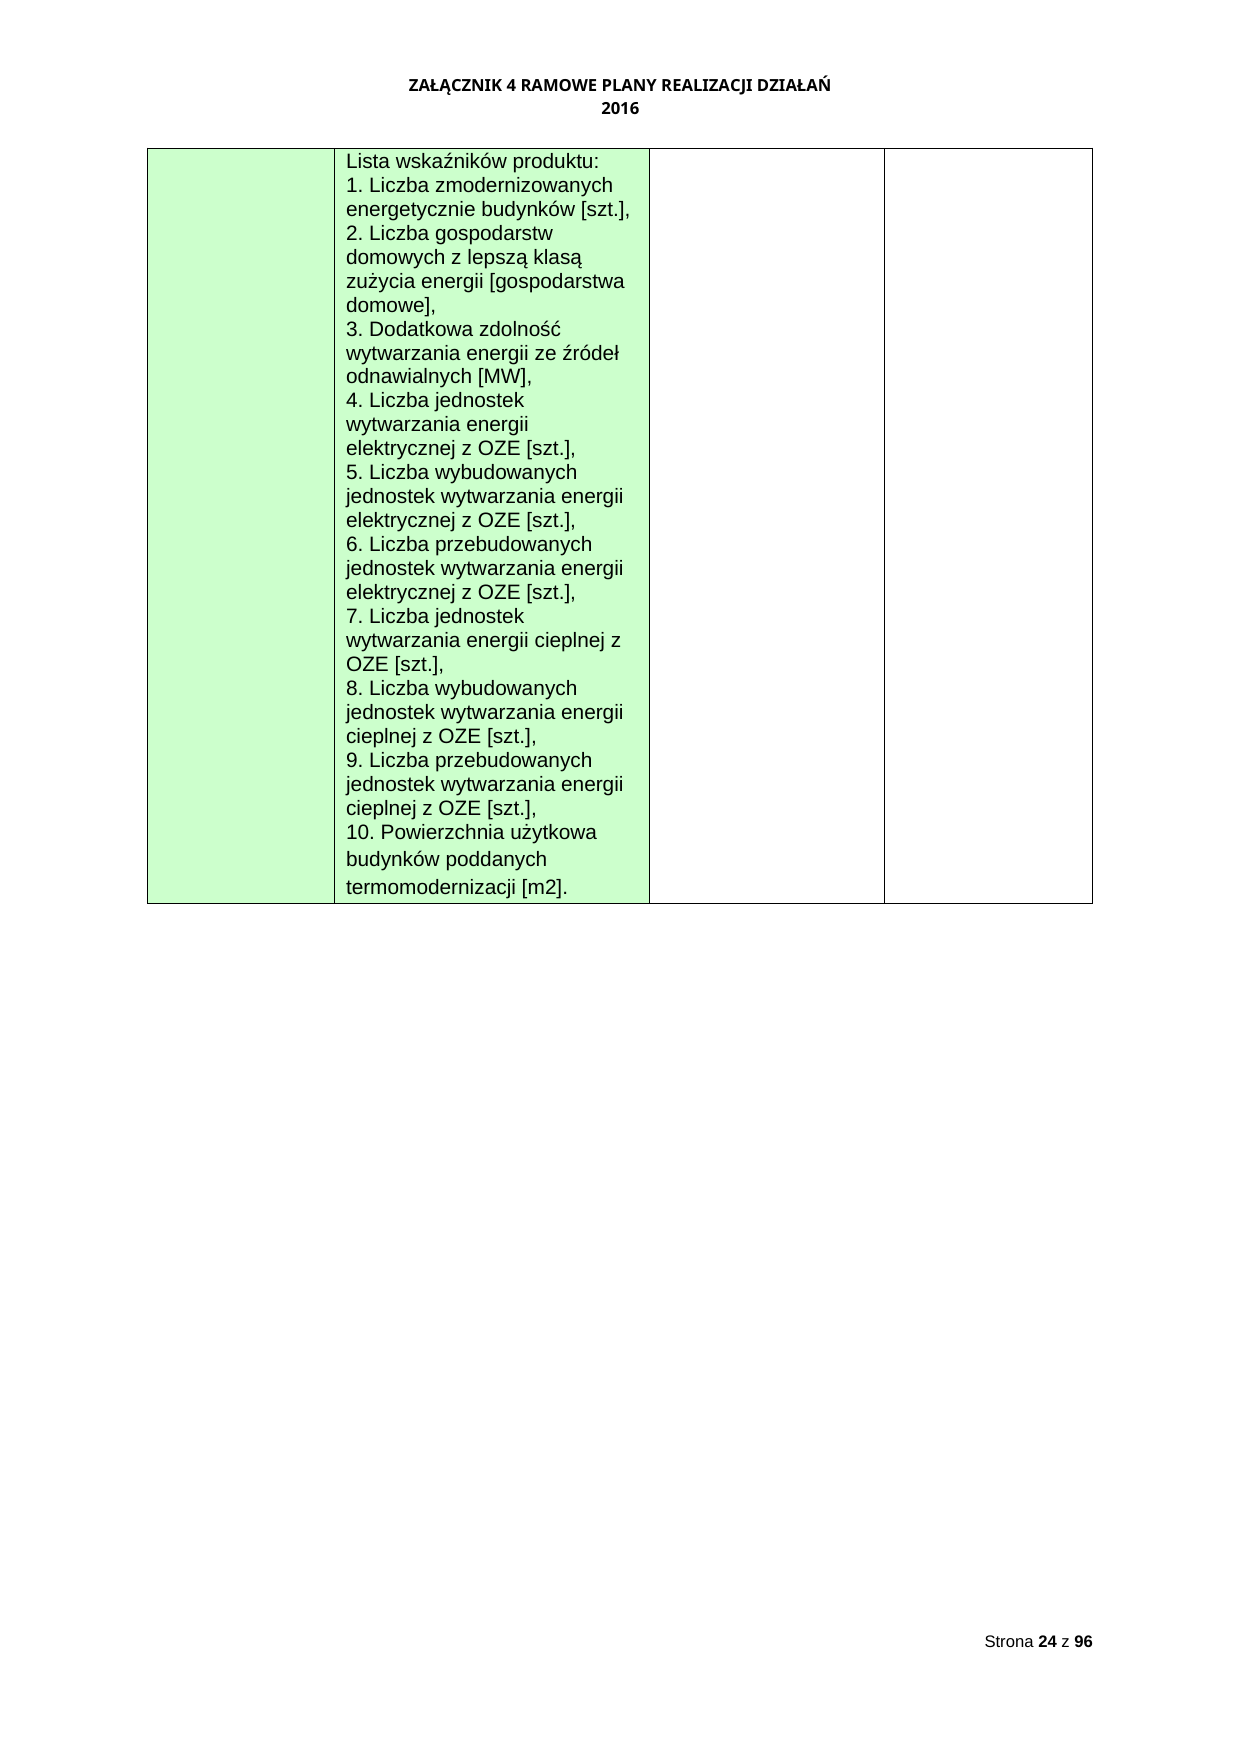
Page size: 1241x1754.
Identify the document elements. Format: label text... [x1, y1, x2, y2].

table_cell [885, 149, 1092, 903]
table_cell Lista wskaźników produktu: 1. Liczba zmodernizowanych energetycznie budynków [szt.], 2. Liczba gospodarstw domowych z lepszą klasą zużycia energii [gospodarstwa domowe], 3. Dodatkowa zdolność wytwarzania energii ze źródeł odnawialnych [MW], 4. Liczba jednostek wytwarzania energii elektrycznej z OZE [szt.], 5. Liczba wybudowanych jednostek wytwarzania energii elektrycznej z OZE [szt.], 6. Liczba przebudowanych jednostek wytwarzania energii elektrycznej z OZE [szt.], 7. Liczba jednostek wytwarzania energii cieplnej z OZE [szt.], 8. Liczba wybudowanych jednostek wytwarzania energii cieplnej z OZE [szt.], 9. Liczba przebudowanych jednostek wytwarzania energii cieplnej z OZE [szt.], 10. Powierzchnia użytkowa budynków poddanych termomodernizacji [m2]. [335, 149, 649, 903]
table_cell [650, 149, 884, 903]
table_cell [148, 149, 334, 903]
